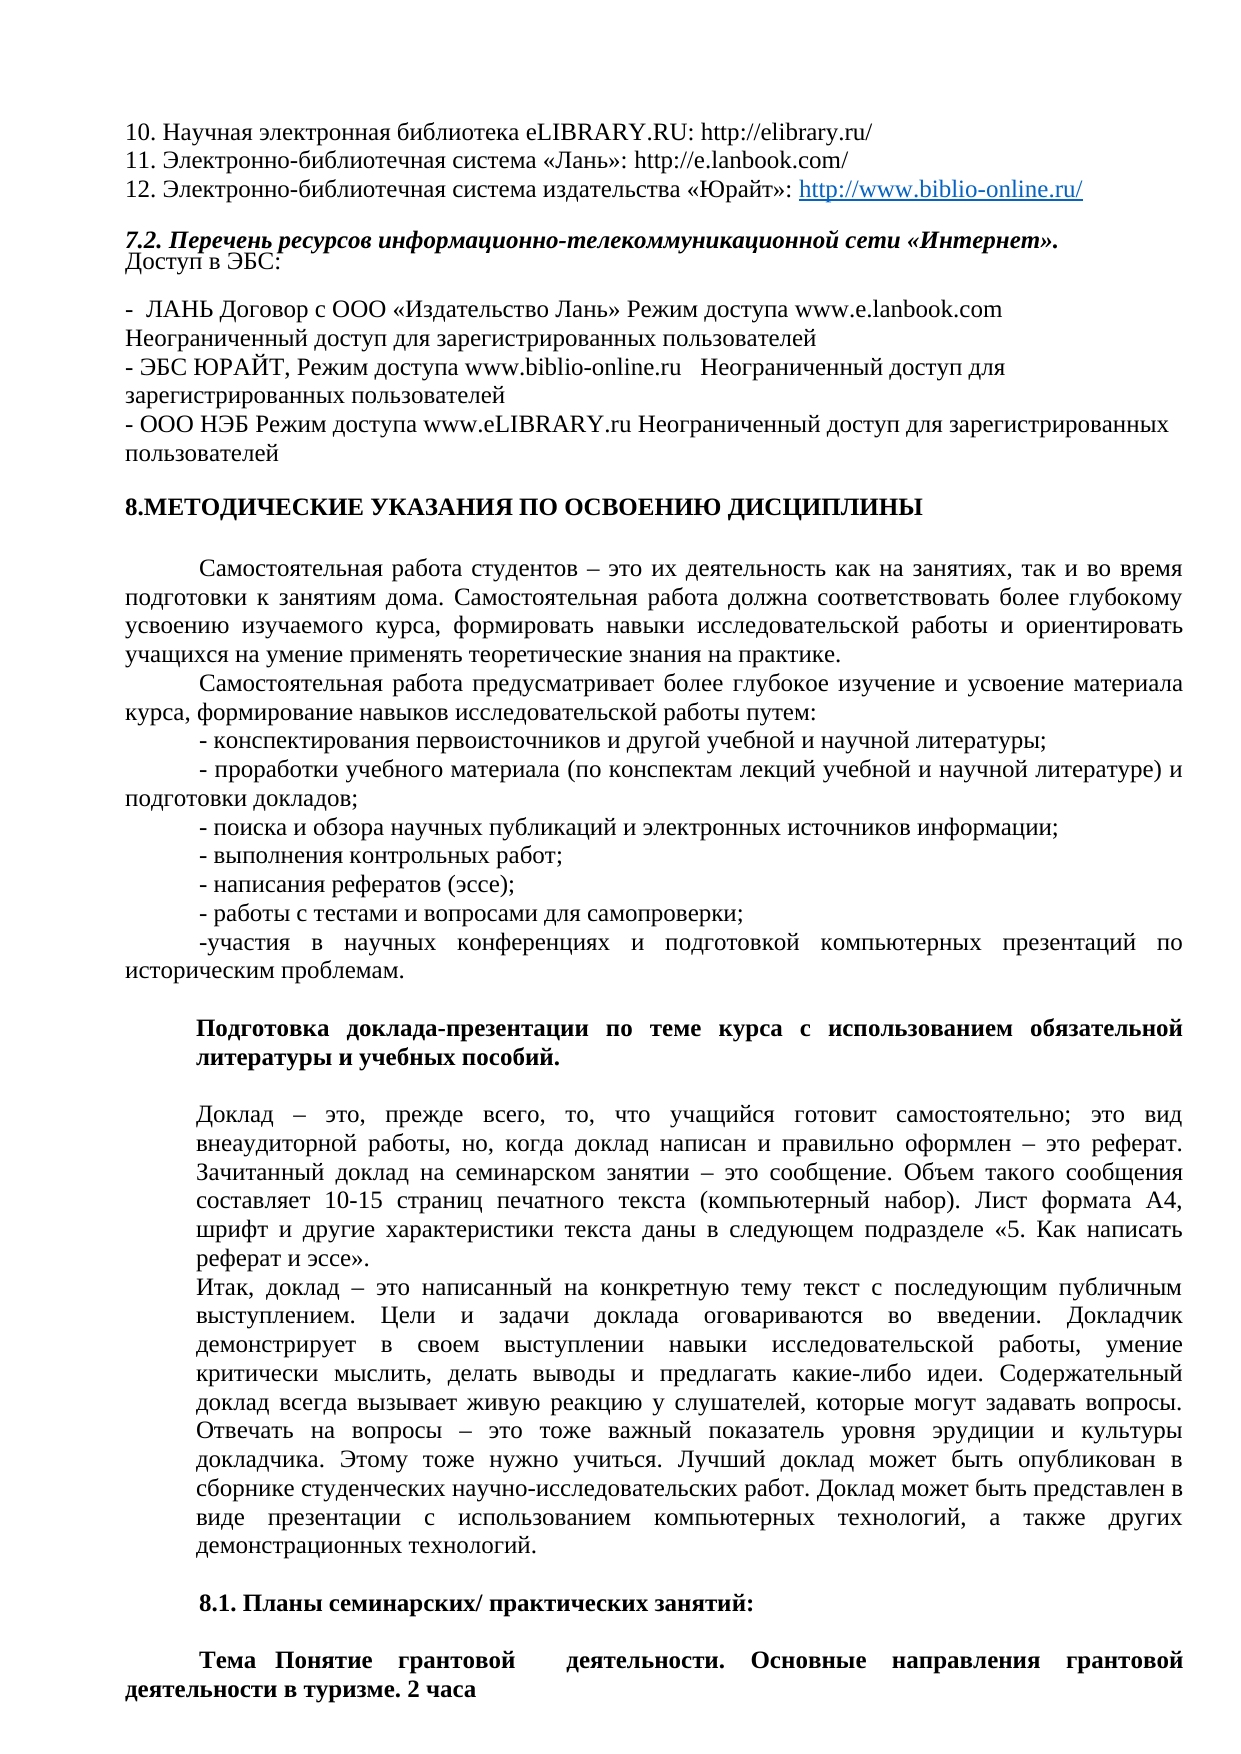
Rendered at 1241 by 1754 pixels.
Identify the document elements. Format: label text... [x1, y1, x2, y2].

text Самостоятельная работа студентов – это их деятельность как на занятиях, так и во время подготовки к занятиям дома. Самостоятельная работа должна соответствовать более глубокому усвоению изучаемого курса, формировать навыки исследовательской работы и ориентировать учащихся на умение применять теоретические знания на практике. [125, 553, 1184, 668]
text - выполнения контрольных работ; [125, 841, 1184, 869]
text 8.МЕТОДИЧЕСКИЕ УКАЗАНИЯ ПО ОСВОЕНИЮ ДИСЦИПЛИНЫ [125, 492, 1046, 547]
text -участия в научных конференциях и подготовкой компьютерных презентаций по историческим проблемам. [125, 927, 1184, 984]
text Итак, доклад – это написанный на конкретную тему текст с последующим публичным выступлением. Цели и задачи доклада оговариваются во введении. Докладчик демонстрирует в своем выступлении навыки исследовательской работы, умение критически мыслить, делать выводы и предлагать какие-либо идеи. Содержательный доклад всегда вызывает живую реакцию у слушателей, которые могут задавать вопросы. Отвечать на вопросы – это тоже важный показатель уровня эрудиции и культуры докладчика. Этому тоже нужно учиться. Лучший доклад может быть опубликован в сборнике студенческих научно-исследовательских работ. Доклад может быть представлен в виде презентации с использованием компьютерных технологий, а также других демонстрационных технологий. [196, 1272, 1184, 1559]
text - написания рефератов (эссе); [125, 869, 1184, 898]
text 11. Электронно-библиотечная система «Лань»: http://e.lanbook.com/ [125, 145, 1184, 174]
text - проработки учебного материала (по конспектам лекций учебной и научной литературе) и подготовки докладов; [125, 754, 1184, 812]
text - ЛАНЬ Договор с ООО «Издательство Лань» Режим доступа www.e.lanbook.com Неограниченный доступ для зарегистрированных пользователей [125, 294, 1184, 352]
text Доступ в ЭБС: [125, 252, 1184, 273]
text 12. Электронно-библиотечная система издательства «Юрайт»: http://www.biblio-online.ru/ [125, 174, 1184, 203]
text 8.1. Планы семинарских/ практических занятий: [125, 1588, 1184, 1617]
text Самостоятельная работа предусматривает более глубокое изучение и усвоение материала курса, формирование навыков исследовательской работы путем: [125, 668, 1184, 726]
text - работы с тестами и вопросами для самопроверки; [125, 898, 1184, 927]
text - ЭБС ЮРАЙТ, Режим доступа www.biblio-online.ru Неограниченный доступ для зарегистрированных пользователей [125, 352, 1184, 409]
text - поиска и обзора научных публикаций и электронных источников информации; [125, 812, 1184, 841]
text 7.2. Перечень ресурсов информационно-телекоммуникационной сети «Интернет». [414, 232, 1184, 252]
text Доклад – это, прежде всего, то, что учащийся готовит самостоятельно; это вид внеаудиторной работы, но, когда доклад написан и правильно оформлен – это реферат. Зачитанный доклад на семинарском занятии – это сообщение. Объем такого сообщения составляет 10-15 страниц печатного текста (компьютерный набор). Лист формата А4, шрифт и другие характеристики текста даны в следующем подразделе «5. Как написать реферат и эссе». [196, 1099, 1184, 1272]
text - ООО НЭБ Режим доступа www.eLIBRARY.ru Неограниченный доступ для зарегистрированных пользователей [125, 409, 1184, 467]
text Тема Понятие грантовой деятельности. Основные направления грантовой деятельности в туризме. 2 часа [125, 1646, 1184, 1703]
text 7.2. Перечень ресурсов информационно-телекоммуникационной сети «Интернет». [125, 232, 414, 252]
text 10. Научная электронная библиотека eLIBRARY.RU: http://elibrary.ru/ [125, 117, 1184, 145]
text Подготовка доклада-презентации по теме курса с использованием обязательной литературы и учебных пособий. [196, 1013, 1184, 1071]
text - конспектирования первоисточников и другой учебной и научной литературы; [125, 726, 1184, 754]
